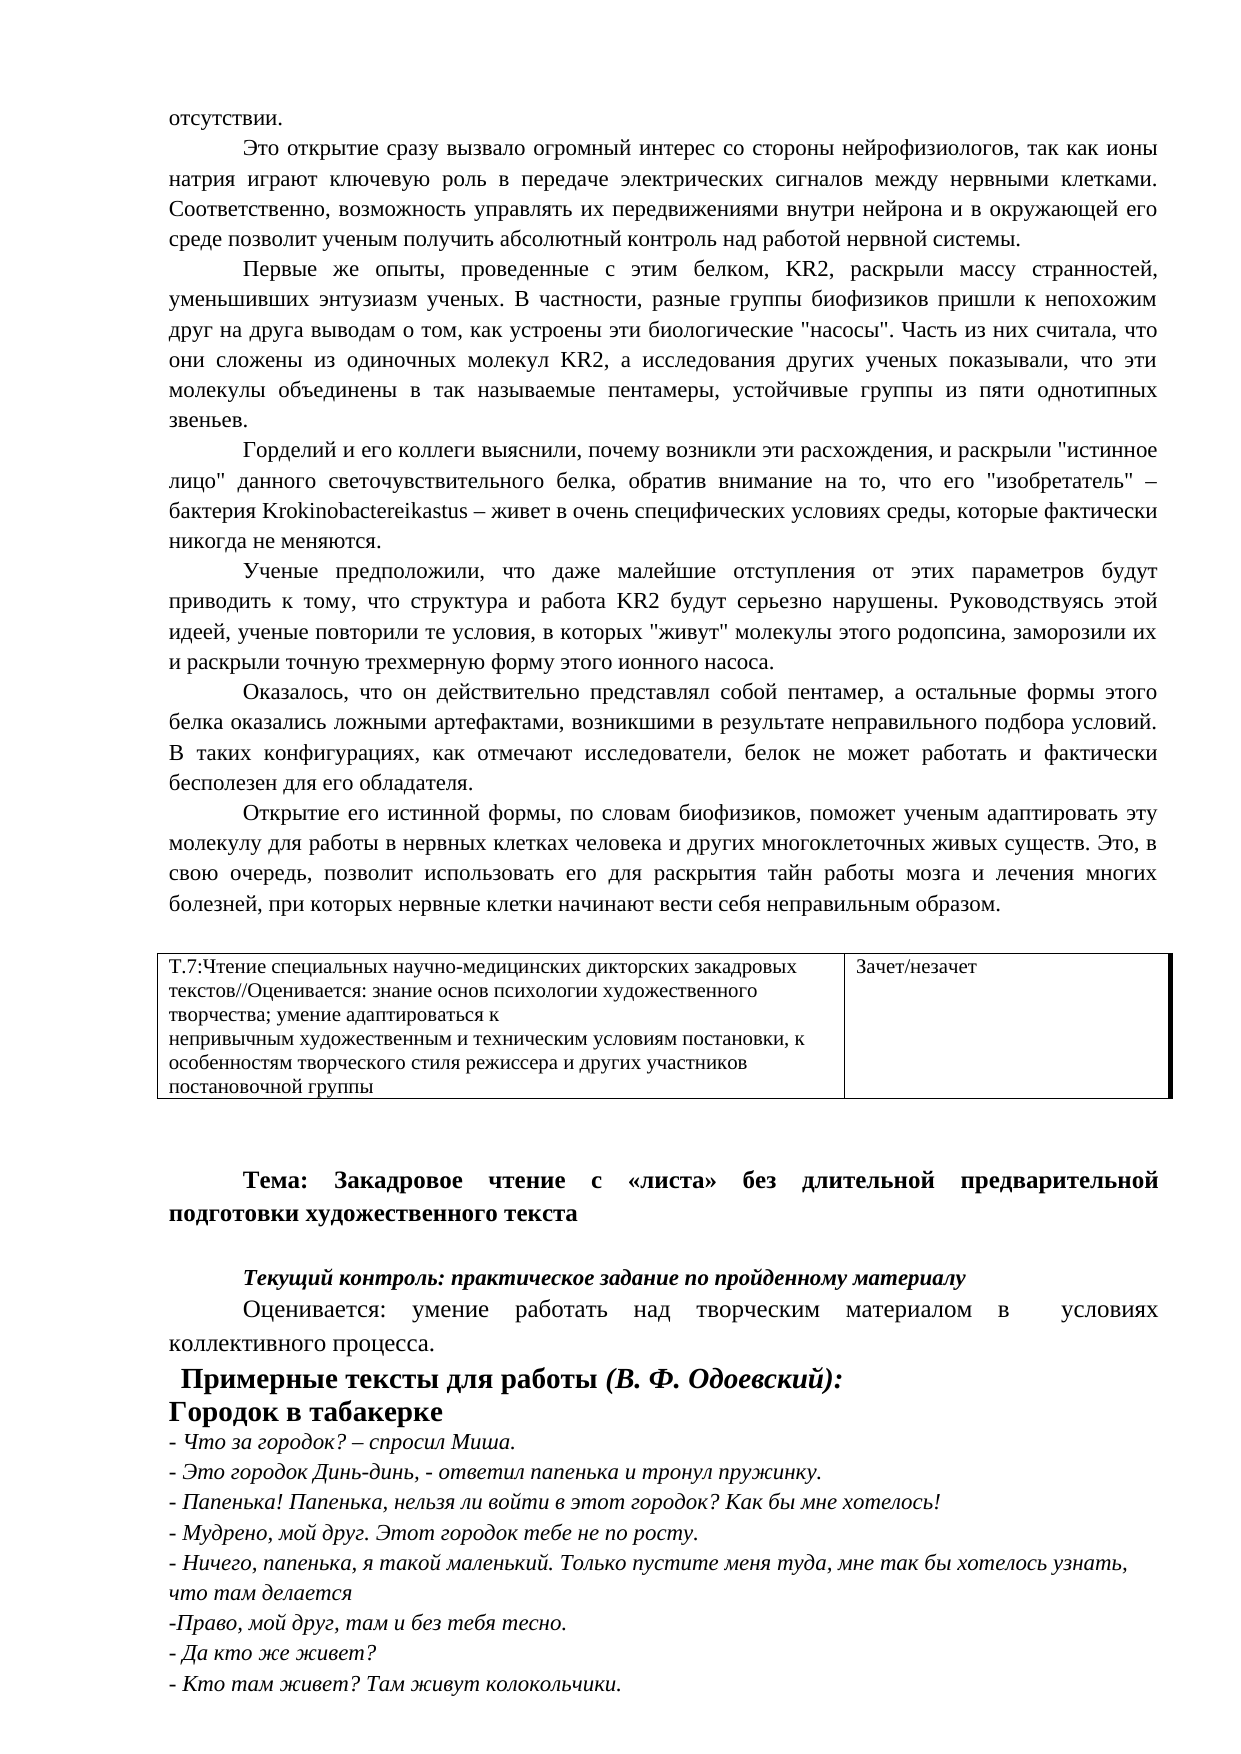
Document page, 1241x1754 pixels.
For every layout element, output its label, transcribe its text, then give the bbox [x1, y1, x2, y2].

text Первые же опыты, проведенные с этим белком, KR2, раскрыли массу странностей, уменьшивших энтузиазм ученых. В частности, разные группы биофизиков пришли к непохожим друг на друга выводам о том, как устроены эти биологические "насосы". Часть из них считала, что они сложены из одиночных молекул KR2, а исследования других ученых показывали, что эти молекулы объединены в так называемые пентамеры, устойчивые группы из пяти однотипных звеньев. [169, 255, 1159, 433]
subtitle Примерные тексты для работы (В. Ф. Одоевский): [181, 1361, 1149, 1394]
table_header Т.7:Чтение специальных научно-медицинских дикторских закадровых текстов//Оценивается: знание основ психологии художественного творчества; умение адаптироваться к непривычным художественным и техническим условиям постановки, к особенностям творческого стиля режиссера и других участников постановочной группы [158, 954, 844, 1098]
text - Ничего, папенька, я такой маленький. Только пустите меня туда, мне так бы хотелось узнать, что там делается [169, 1549, 1159, 1605]
text - Что за городок? – спросил Миша. [169, 1428, 1159, 1454]
text - Кто там живет? Там живут колокольчики. [169, 1669, 1159, 1696]
text -Право, мой друг, там и без тебя тесно. [169, 1609, 1159, 1636]
text Горделий и его коллеги выяснили, почему возникли эти расхождения, и раскрыли "истинное лицо" данного светочувствительного белка, обратив внимание на то, что его "изобретатель" – бактерия Krokinobactereikastus – живет в очень специфических условиях среды, которые фактически никогда не меняются. [169, 436, 1159, 553]
text Ученые предположили, что даже малейшие отступления от этих параметров будут приводить к тому, что структура и работа KR2 будут серьезно нарушены. Руководствуясь этой идеей, ученые повторили те условия, в которых "живут" молекулы этого родопсина, заморозили их и раскрыли точную трехмерную форму этого ионного насоса. [169, 557, 1159, 674]
text Городок в табакерке [169, 1394, 1159, 1428]
table_header Зачет/незачет [845, 954, 1168, 1098]
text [169, 104, 1159, 131]
text Оценивается: умение работать над творческим материалом в условиях коллективного процесса. [169, 1294, 1159, 1356]
text Тема: Закадровое чтение с «листа» без длительной предварительной подготовки художественного текста [169, 1165, 1159, 1227]
text Открытие его истинной формы, по словам биофизиков, поможет ученым адаптировать эту молекулу для работы в нервных клетках человека и других многоклеточных живых существ. Это, в свою очередь, позволит использовать его для раскрытия тайн работы мозга и лечения многих болезней, при которых нервные клетки начинают вести себя неправильным образом. [169, 799, 1159, 916]
text Оказалось, что он действительно представлял собой пентамер, а остальные формы этого белка оказались ложными артефактами, возникшими в результате неправильного подбора условий. В таких конфигурациях, как отмечают исследователи, белок не может работать и фактически бесполезен для его обладателя. [169, 678, 1159, 795]
text - Папенька! Папенька, нельзя ли войти в этот городок? Как бы мне хотелось! [169, 1488, 1159, 1515]
text - Это городок Динь-динь, - ответил папенька и тронул пружинку. [169, 1458, 1159, 1484]
text - Мудрено, мой друг. Этот городок тебе не по росту. [169, 1518, 1159, 1545]
text - Да кто же живет? [169, 1639, 1159, 1666]
text Текущий контроль: практическое задание по пройденному материалу [169, 1264, 1159, 1291]
text Это открытие сразу вызвало огромный интерес со стороны нейрофизиологов, так как ионы натрия играют ключевую роль в передаче электрических сигналов между нервными клетками. Соответственно, возможность управлять их передвижениями внутри нейрона и в окружающей его среде позволит ученым получить абсолютный контроль над работой нервной системы. [169, 134, 1159, 251]
